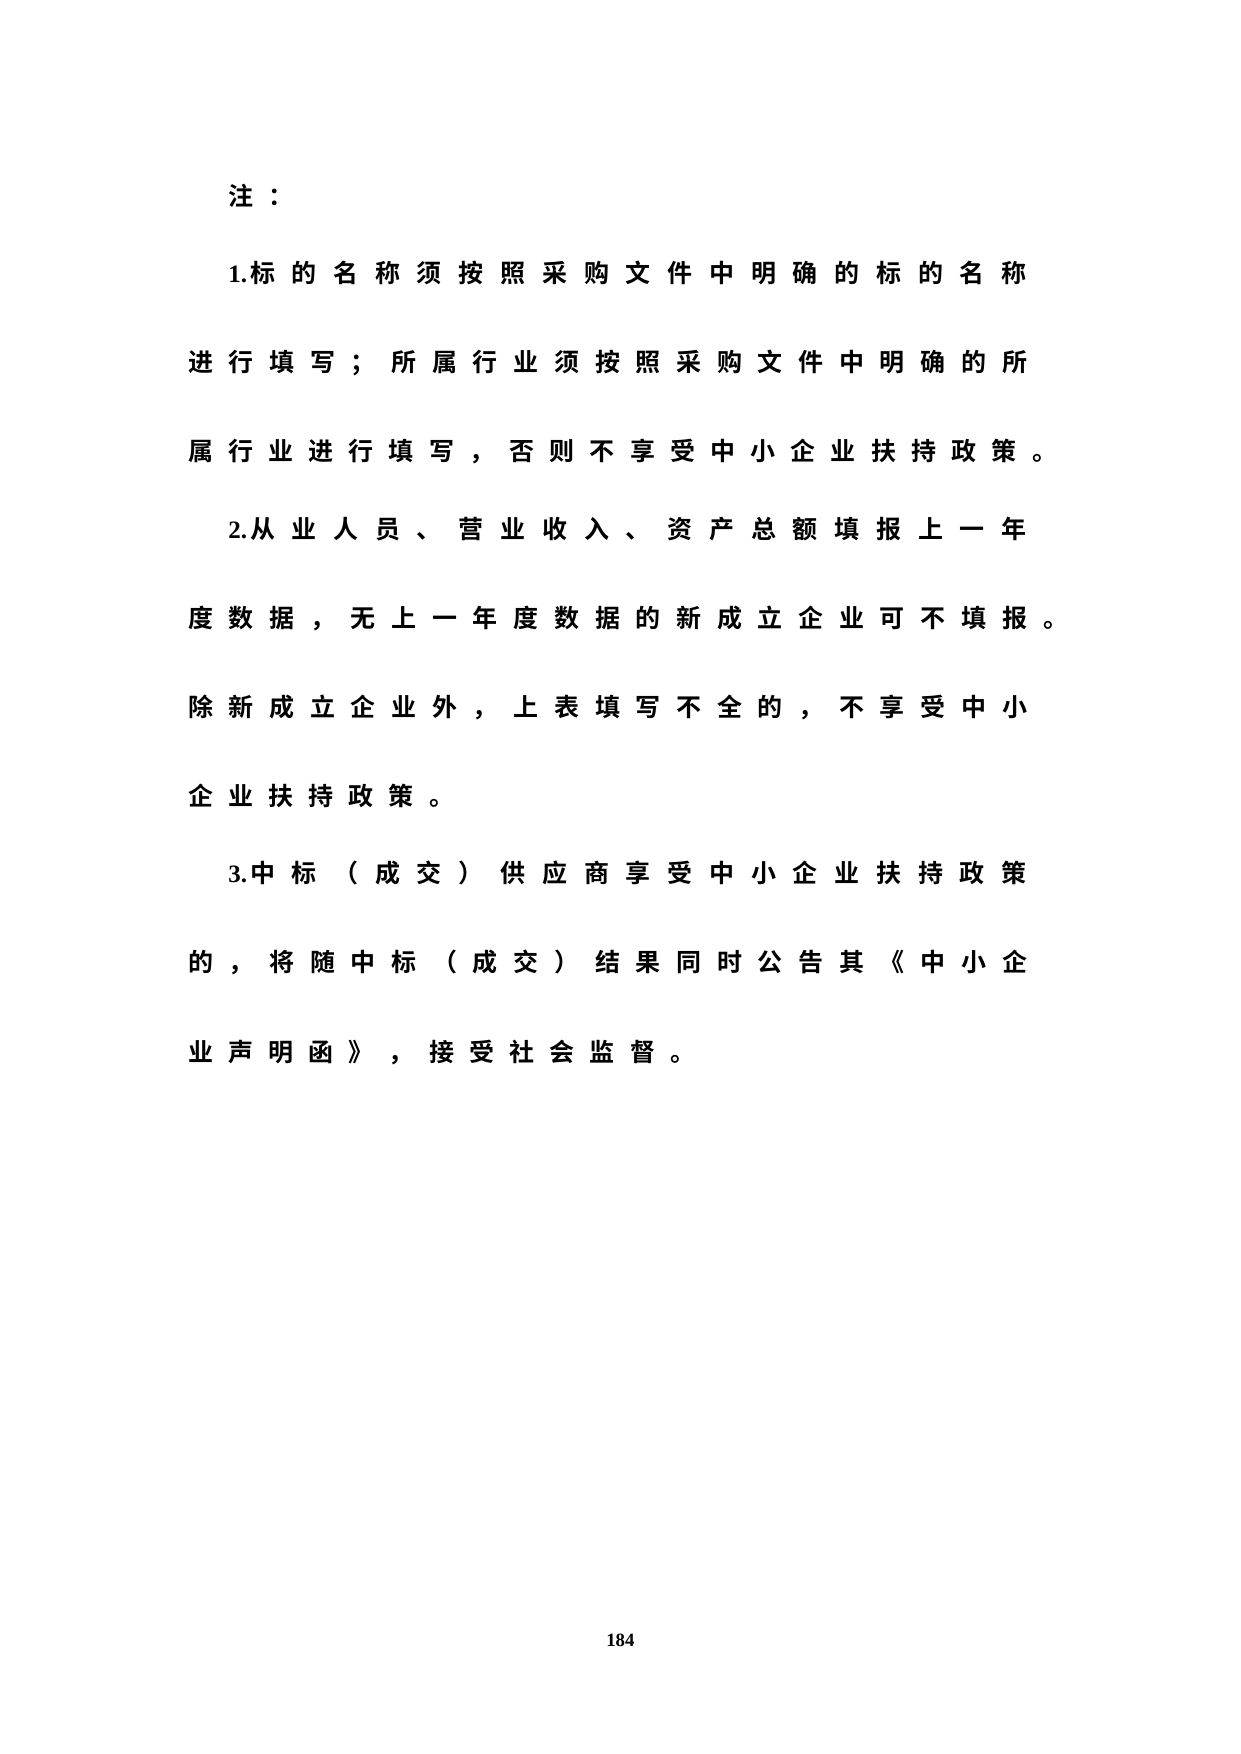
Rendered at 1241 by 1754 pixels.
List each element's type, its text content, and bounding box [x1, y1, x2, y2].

text 3.中标（成交）供应商享受中小企业扶持政策的，将随中标（成交）结果同时公告其《中小企业声明函》，接受社会监督。 [188, 842, 1043, 1080]
text 2.从业人员、营业收入、资产总额填报上一年度数据，无上一年度数据的新成立企业可不填报。除新成立企业外，上表填写不全的，不享受中小企业扶持政策。 [188, 498, 1043, 824]
text 1.标的名称须按照采购文件中明确的标的名称进行填写；所属行业须按照采购文件中明确的所属行业进行填写，否则不享受中小企业扶持政策。 [188, 242, 1043, 479]
text 注： [188, 164, 1043, 224]
